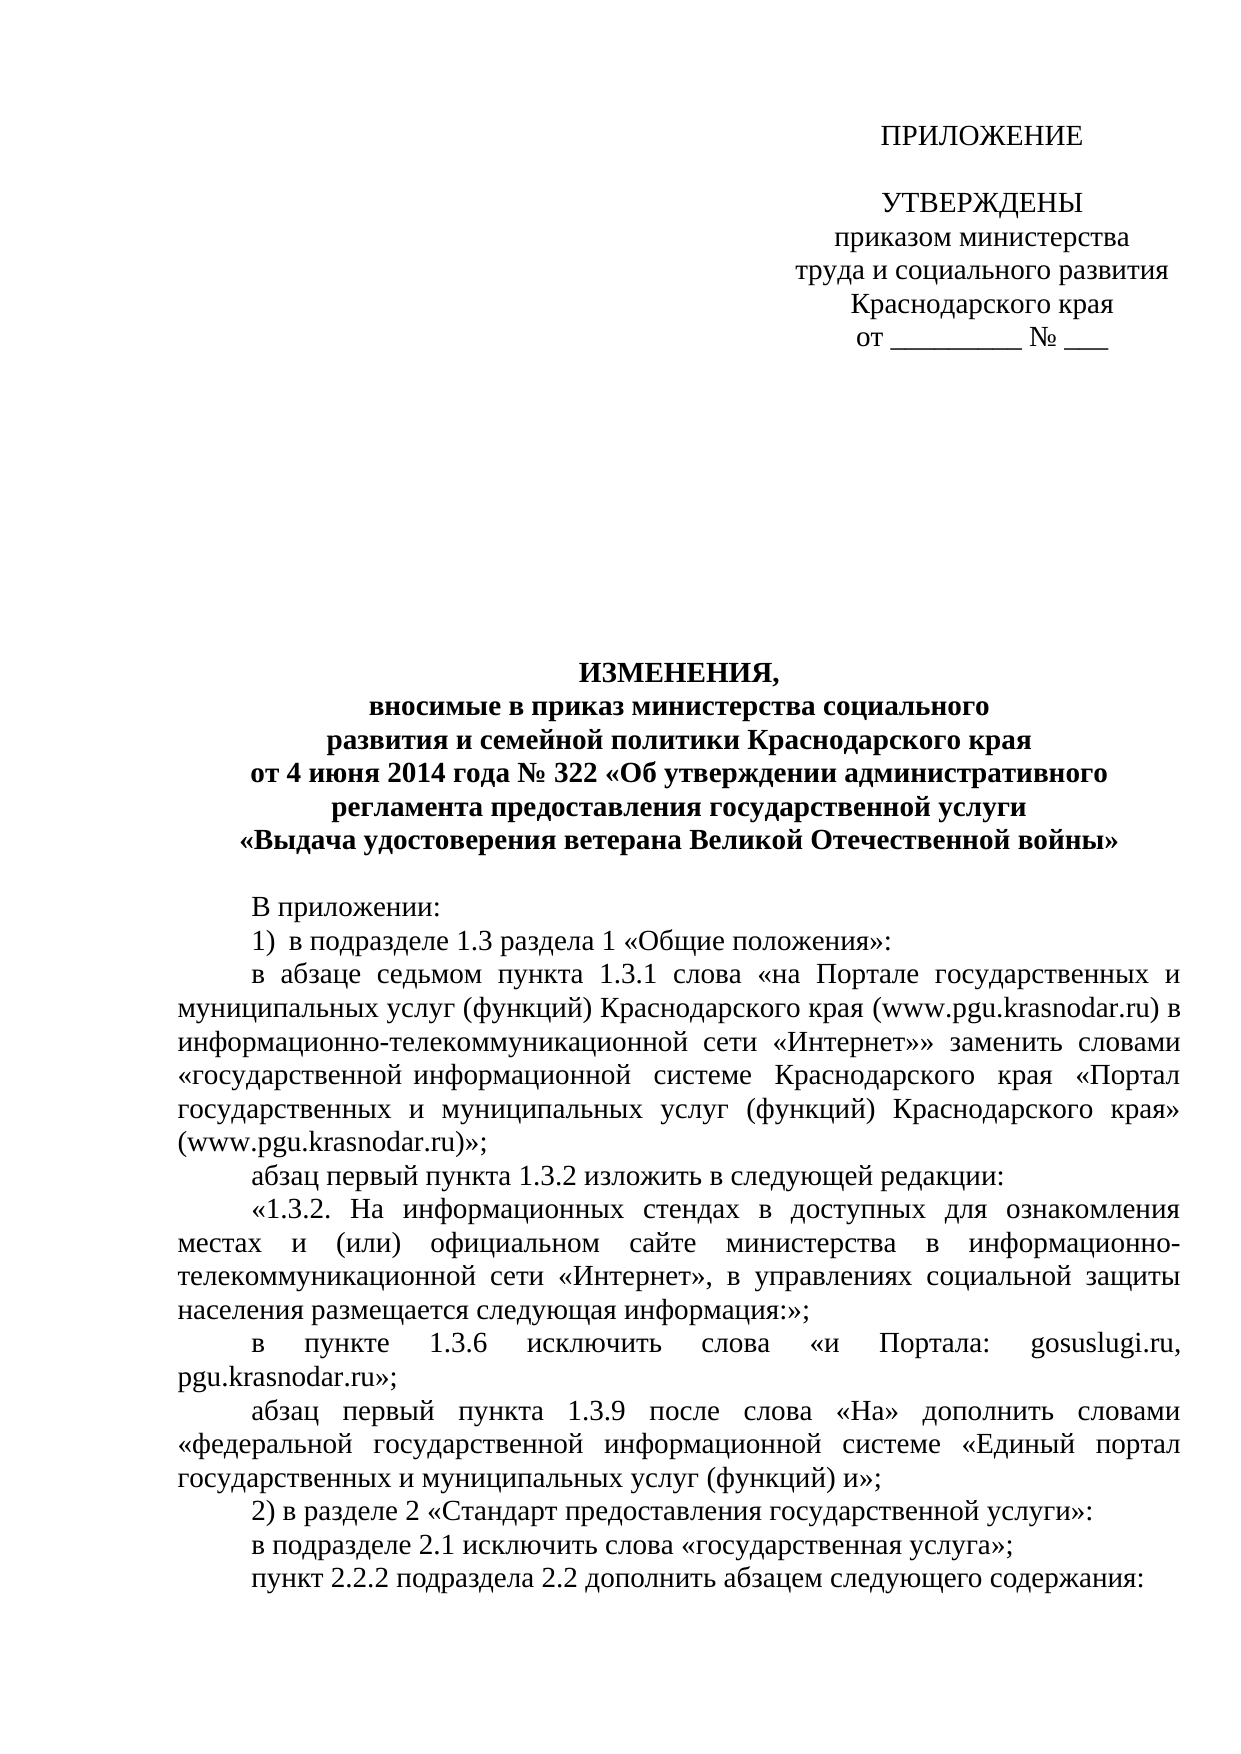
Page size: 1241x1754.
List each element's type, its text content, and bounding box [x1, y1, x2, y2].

title ПРИЛОЖЕНИЕ [783, 118, 1181, 152]
text В приложении: [177, 889, 1181, 923]
text от 4 июня 2014 года № 322 «Об утверждении административного регламента предоставления государственной услуги [177, 755, 1181, 822]
text 2) в разделе 2 «Стандарт предоставления государственной услуги»: [177, 1493, 1181, 1527]
text «1.3.2. На информационных стендах в доступных для ознакомления местах и (или) официальном сайте министерства в информационно-телекоммуникационной сети «Интернет», в управлениях социальной защиты населения размещается следующая информация:»; [177, 1191, 1181, 1326]
title развития и семейной политики Краснодарского края [177, 722, 1181, 755]
title приказом министерства [783, 219, 1181, 252]
title труда и социального развития Краснодарского края [783, 252, 1181, 319]
text абзац первый пункта 1.3.2 изложить в следующей редакции: [177, 1158, 1181, 1191]
title УТВЕРЖДЕНЫ [783, 185, 1181, 219]
text «Выдача удостоверения ветерана Великой Отечественной войны» [177, 822, 1181, 856]
title вносимые в приказ министерства социального [177, 688, 1181, 722]
text в подразделе 2.1 исключить слова «государственная услуга»; [177, 1527, 1181, 1560]
title ИЗМЕНЕНИЯ, [177, 655, 1181, 688]
text в пункте 1.3.6 исключить слова «и Портала: gosuslugi.ru, pgu.krasnodar.ru»; [177, 1326, 1181, 1393]
text пункт 2.2.2 подраздела 2.2 дополнить абзацем следующего содержания: [177, 1560, 1181, 1594]
list в подразделе 1.3 раздела 1 «Общие положения»: [251, 923, 1181, 957]
title от _________ № ___ [783, 319, 1181, 353]
text абзац первый пункта 1.3.9 после слова «На» дополнить словами «федеральной государственной информационной системе «Единый портал государственных и муниципальных услуг (функций) и»; [177, 1393, 1181, 1493]
text в абзаце седьмом пункта 1.3.1 слова «на Портале государственных и муниципальных услуг (функций) Краснодарского края (www.pgu.krasnodar.ru) в информационно-телекоммуникационной сети «Интернет»» заменить словами «государственной информационной системе Краснодарского края «Портал государственных и муниципальных услуг (функций) Краснодарского края» (www.pgu.krasnodar.ru)»; [177, 957, 1181, 1158]
